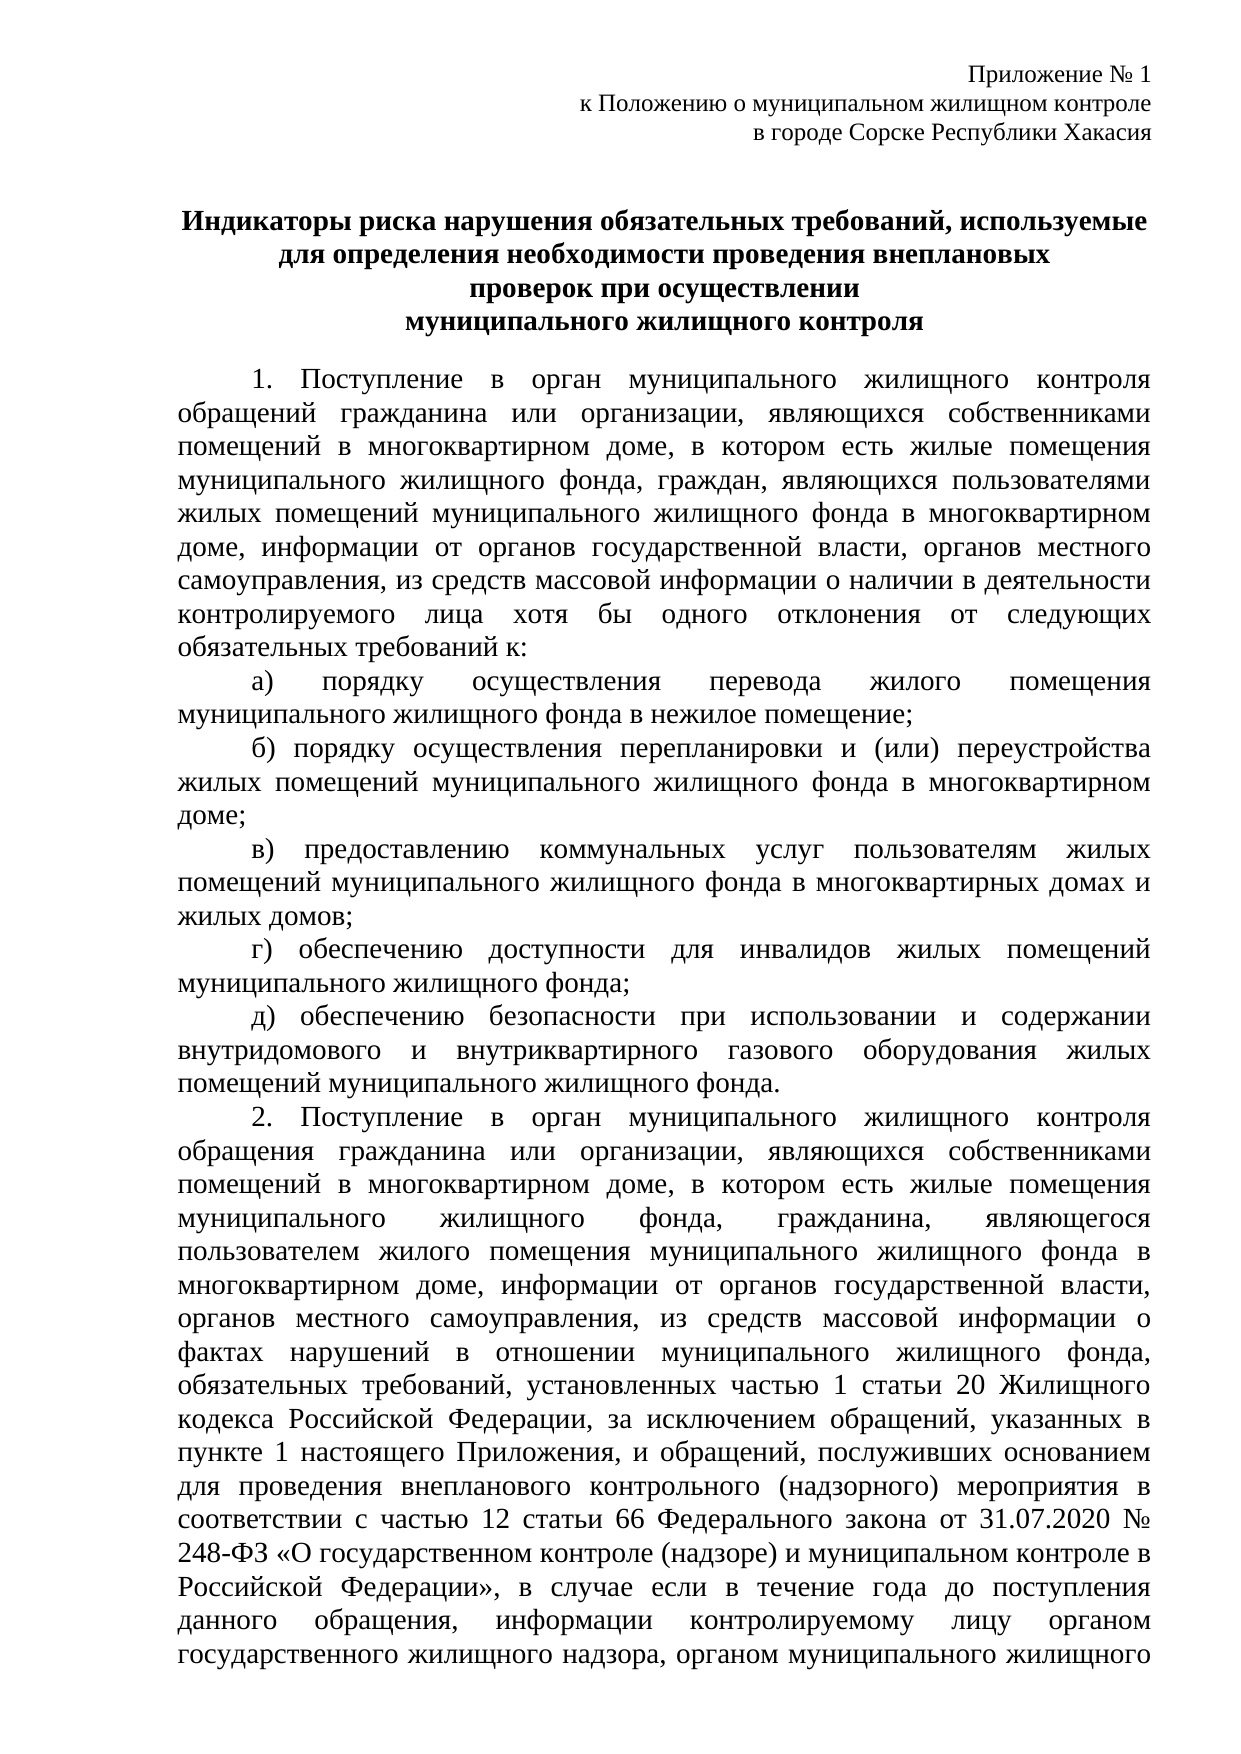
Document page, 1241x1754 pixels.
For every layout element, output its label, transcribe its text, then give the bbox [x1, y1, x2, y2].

text в городе Сорске Республики Хакасия [177, 117, 1152, 145]
text б) порядку осуществления перепланировки и (или) переустройства жилых помещений муниципального жилищного фонда в многоквартирном доме; [177, 730, 1152, 831]
text д) обеспечению безопасности при использовании и содержании внутридомового и внутриквартирного газового оборудования жилых помещений муниципального жилищного фонда. [177, 998, 1152, 1099]
text в) предоставлению коммунальных услуг пользователям жилых помещений муниципального жилищного фонда в многоквартирных домах и жилых домов; [177, 831, 1152, 931]
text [177, 1099, 1152, 1669]
text Приложение № 1 [177, 59, 1152, 88]
text г) обеспечению доступности для инвалидов жилых помещений муниципального жилищного фонда; [177, 931, 1152, 998]
title проверок при осуществлении [177, 270, 1152, 303]
text к Положению о муниципальном жилищном контроле [177, 88, 1152, 117]
text а) порядку осуществления перевода жилого помещения муниципального жилищного фонда в нежилое помещение; [177, 663, 1152, 730]
title Индикаторы риска нарушения обязательных требований, используемые для определения необходимости проведения внеплановых [177, 203, 1152, 270]
text муниципального жилищного контроля [177, 303, 1152, 337]
text 1. Поступление в орган муниципального жилищного контроля обращений гражданина или организации, являющихся собственниками помещений в многоквартирном доме, в котором есть жилые помещения муниципального жилищного фонда, граждан, являющихся пользователями жилых помещений муниципального жилищного фонда в многоквартирном доме, информации от органов государственной власти, органов местного самоуправления, из средств массовой информации о наличии в деятельности контролируемого лица хотя бы одного отклонения от следующих обязательных требований к: [177, 361, 1152, 663]
